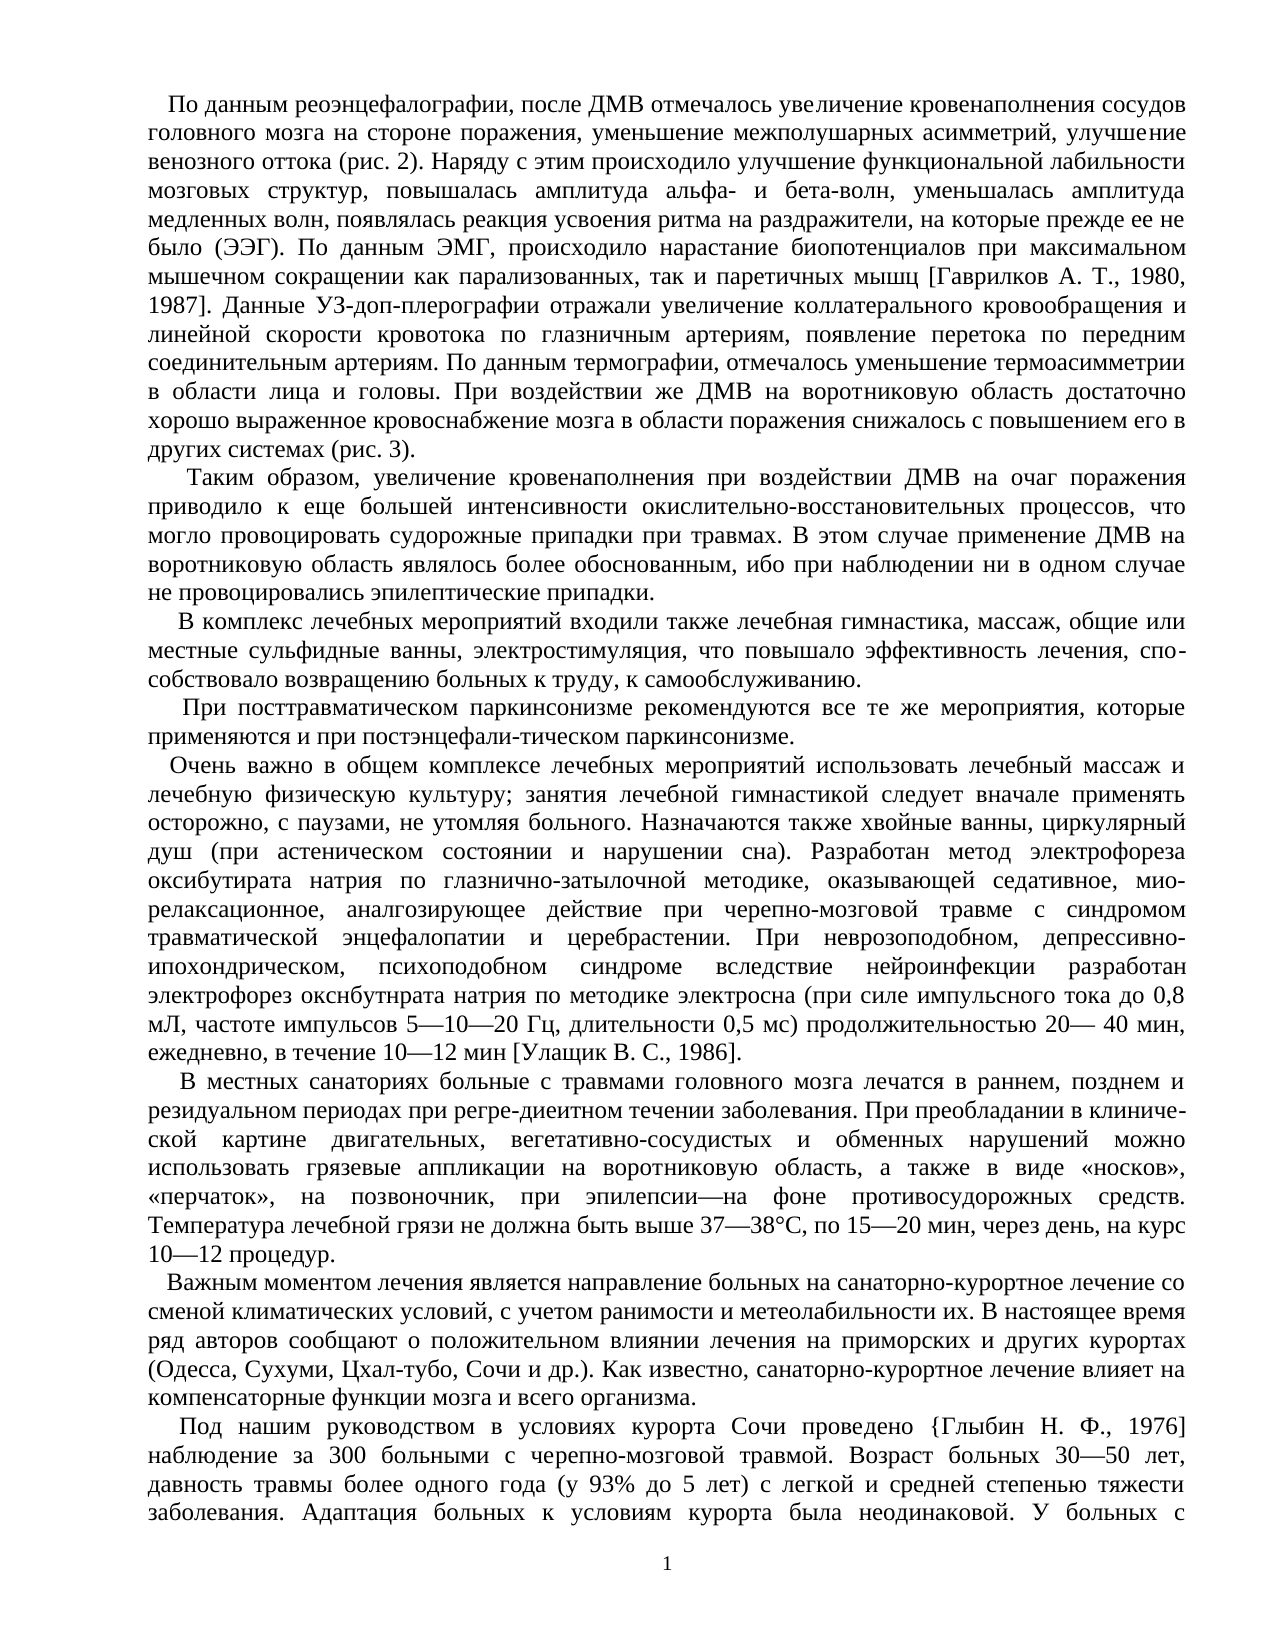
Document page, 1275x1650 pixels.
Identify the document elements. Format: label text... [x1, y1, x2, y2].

text По данным реоэнцефалографии, после ДМВ отмечалось увеличение кровенаполнения сосудов головного мозга на стороне поражения, уменьшение межполушарных асимметрий, улучшение венозного оттока (рис. 2). Наряду с этим происходило улучшение функциональной лабильности мозговых структур, повышалась амплитуда альфа- и бета-волн, уменьшалась амплитуда медленных волн, появлялась реакция усвоения ритма на раздражители, на которые прежде ее не было (ЭЭГ). По данным ЭМГ, происходило нарастание биопотенциалов при максимальном мышечном сокращении как парализованных, так и паретичных мышц [Гаврилков А. Т., 1980, 1987]. Данные УЗ-доп-плерографии отражали увеличение коллатерального кровообращения и линейной скорости кровотока по глазничным артериям, появление перетока по передним соединительным артериям. По данным термографии, отмечалось уменьшение термоасимметрии в области лица и головы. При воздействии же ДМВ на воротниковую область достаточно хорошо выраженное кровоснабжение мозга в области поражения снижалось с повышением его в других системах (рис. 3). [148, 89, 1186, 462]
text Очень важно в общем комплексе лечебных мероприятий использовать лечебный массаж и лечебную физическую культуру; занятия лечебной гимнастикой следует вначале применять осторожно, с паузами, не утомляя больного. Назначаются также хвойные ванны, циркулярный душ (при астеническом состоянии и нарушении сна). Разработан метод электрофореза оксибутирата натрия по глазнично-затылочной методике, оказывающей седативное, мио-релаксационное, аналгозирующее действие при черепно-мозговой травме с синдромом травматической энцефалопатии и церебрастении. При неврозоподобном, депрессивно-ипохондрическом, психоподобном синдроме вследствие нейроинфекции разработан электрофорез окснбутнрата натрия по методике электросна (при силе импульсного тока до 0,8 мЛ, частоте импульсов 5—10—20 Гц, длительности 0,5 мс) продолжительностью 20— 40 мин, ежедневно, в течение 10—12 мин [Улащик В. С., 1986]. [148, 750, 1186, 1066]
text При посттравматическом паркинсонизме рекомендуются все те же мероприятия, которые применяются и при постэнцефали-тическом паркинсонизме. [148, 692, 1186, 750]
text Таким образом, увеличение кровенаполнения при воздействии ДМВ на очаг поражения приводило к еще большей интенсивности окислительно-восстановительных процессов, что могло провоцировать судорожные припадки при травмах. В этом случае применение ДМВ на воротниковую область являлось более обоснованным, ибо при наблюдении ни в одном случае не провоцировались эпилептические припадки. [148, 462, 1186, 606]
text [148, 1411, 1186, 1526]
text В местных санаториях больные с травмами головного мозга лечатся в раннем, позднем и резидуальном периодах при регре-диеитном течении заболевания. При преобладании в клинической картине двигательных, вегетативно-сосудистых и обменных нарушений можно использовать грязевые аппликации на воротниковую область, а также в виде «носков», «перчаток», на позвоночник, при эпилепсии—на фоне противосудорожных средств. Температура лечебной грязи не должна быть выше 37—38°С, по 15—20 мин, через день, на курс 10—12 процедур. [148, 1066, 1186, 1267]
text Важным моментом лечения является направление больных на санаторно-курортное лечение со сменой климатических условий, с учетом ранимости и метеолабильности их. В настоящее время ряд авторов сообщают о положительном влиянии лечения на приморских и других курортах (Одесса, Сухуми, Цхал-тубо, Сочи и др.). Как известно, санаторно-курортное лечение влияет на компенсаторные функции мозга и всего организма. [148, 1267, 1186, 1411]
text В комплекс лечебных мероприятий входили также лечебная гимнастика, массаж, общие или местные сульфидные ванны, электростимуляция, что повышало эффективность лечения, способствовало возвращению больных к труду, к самообслуживанию. [148, 606, 1186, 692]
